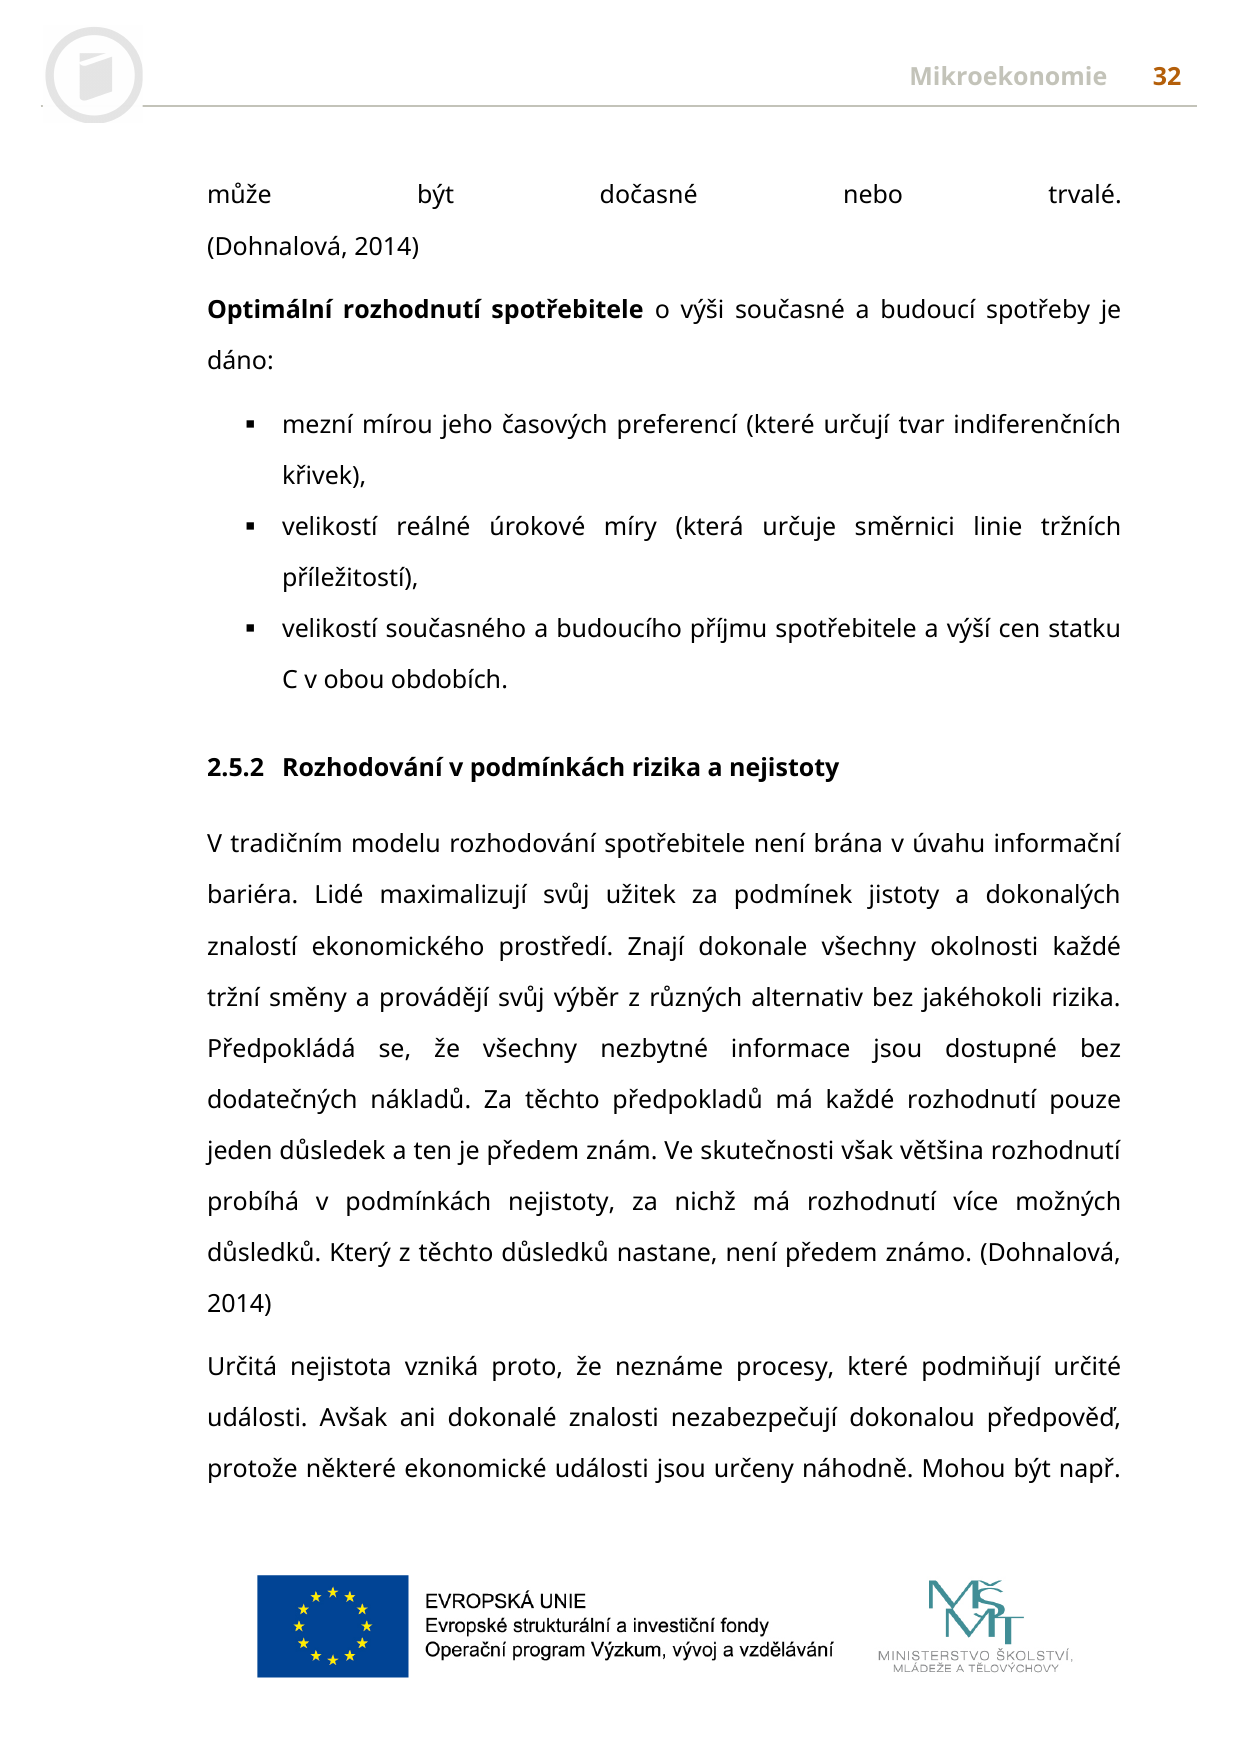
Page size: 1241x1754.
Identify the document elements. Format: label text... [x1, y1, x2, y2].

text V tradičním modelu rozhodování spotřebitele není brána v úvahu informační bariéra. Lidé maximalizují svůj užitek za podmínek jistoty a dokonalých znalostí ekonomického prostředí. Znají dokonale všechny okolnosti každé tržní směny a provádějí svůj výběr z různých alternativ bez jakéhokoli rizika. Předpokládá se, že všechny nezbytné informace jsou dostupné bez dodatečných nákladů. Za těchto předpokladů má každé rozhodnutí pouze jeden důsledek a ten je předem znám. Ve skutečnosti však většina rozhodnutí probíhá v podmínkách nejistoty, za nichž má rozhodnutí více možných důsledků. Který z těchto důsledků nastane, není předem známo. (Dohnalová, 2014) [207, 826, 1122, 1319]
text Optimální rozhodnutí spotřebitele o výši současné a budoucí spotřeby je dáno: [207, 292, 1122, 377]
list velikostí současného a budoucího příjmu spotřebitele a výší cen statku C v obou obdobích. [244, 611, 1122, 696]
list mezní mírou jeho časových preferencí (které určují tvar indiferenčních křivek), [244, 406, 1122, 491]
picture [206, 1524, 1123, 1728]
subtitle Rozhodování v podmínkách rizika a nejistoty [207, 750, 1122, 784]
list velikostí reálné úrokové míry (která určuje směrnici linie tržních příležitostí), [244, 508, 1122, 593]
